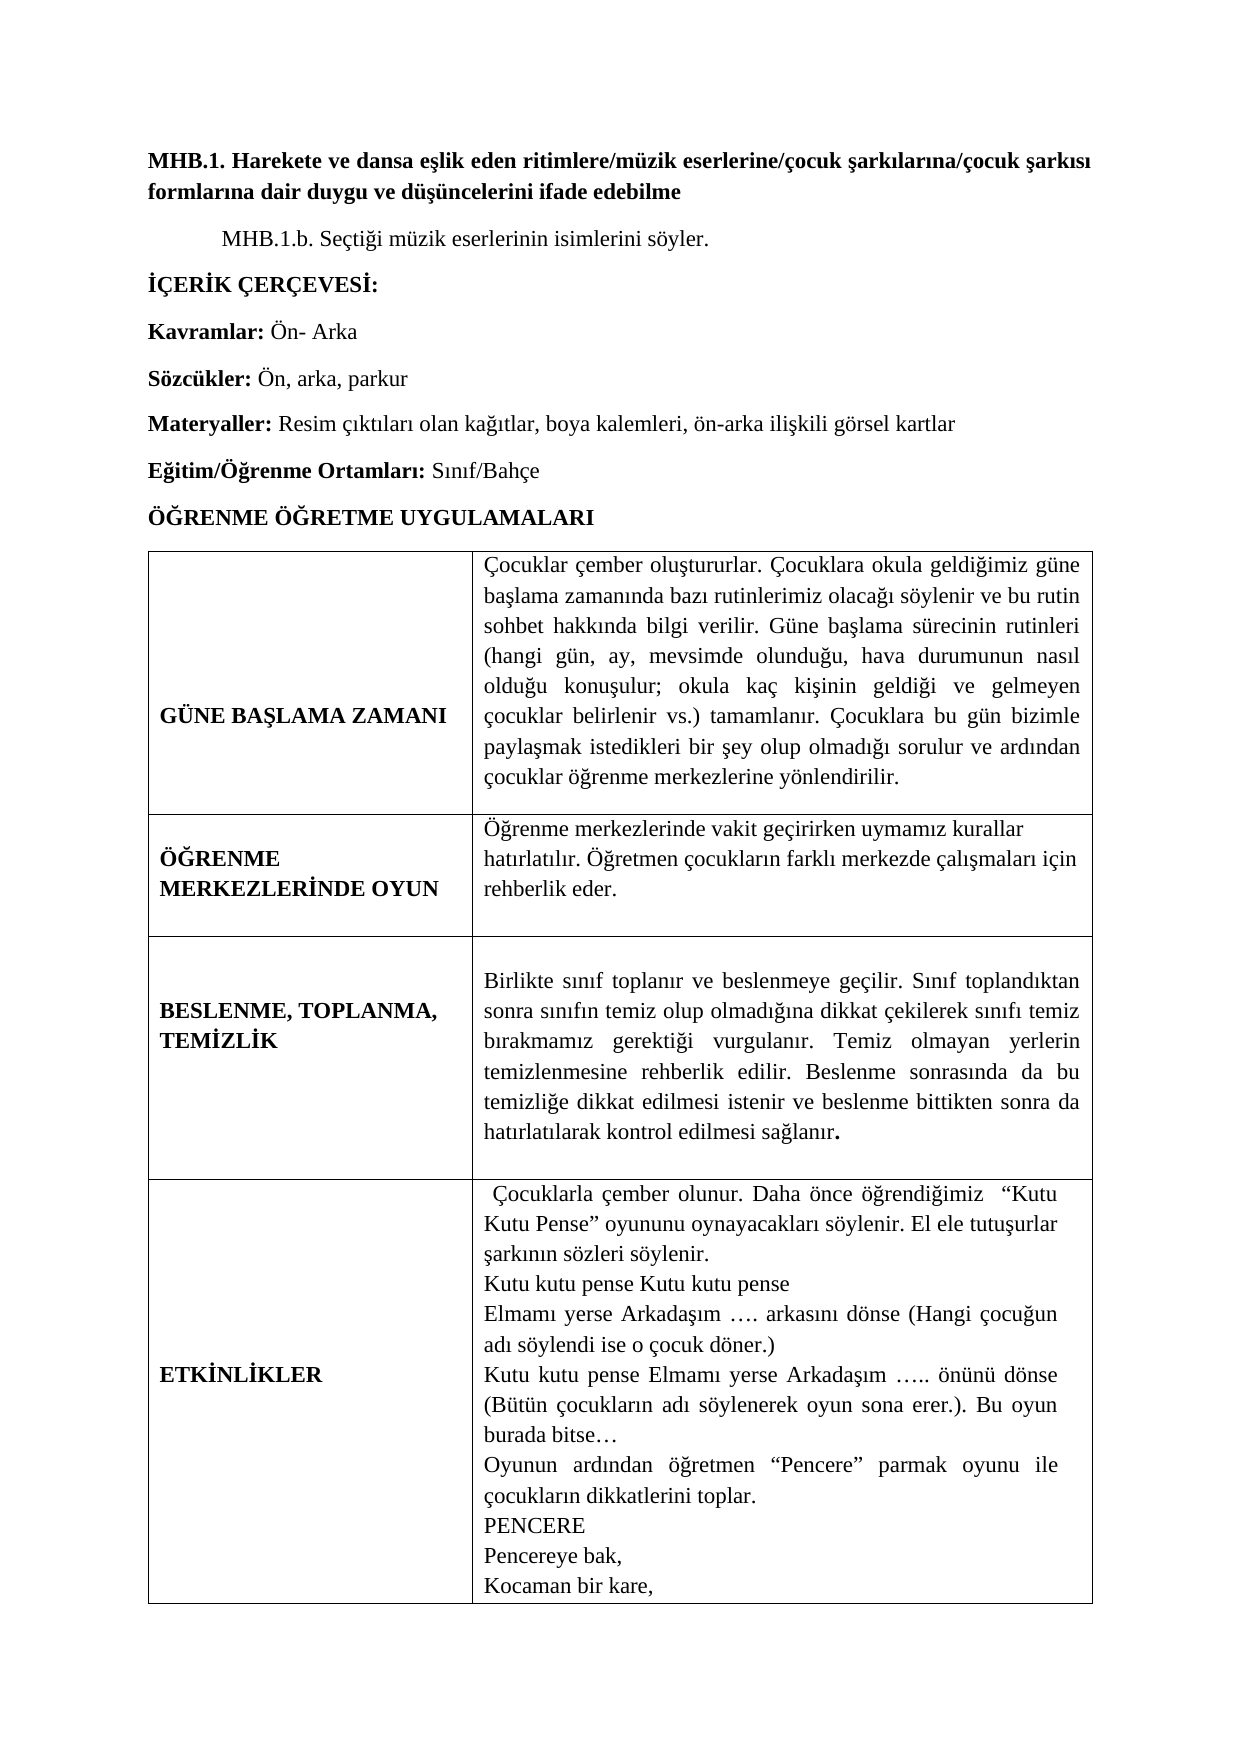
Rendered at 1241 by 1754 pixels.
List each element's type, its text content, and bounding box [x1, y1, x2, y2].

table_header Çocuklar çember oluştururlar. Çocuklara okula geldiğimiz güne başlama zamanında bazı rutinlerimiz olacağı söylenir ve bu rutin sohbet hakkında bilgi verilir. Güne başlama sürecinin rutinleri (hangi gün, ay, mevsimde olunduğu, hava durumunun nasıl olduğu konuşulur; okula kaç kişinin geldiği ve gelmeyen çocuklar belirlenir vs.) tamamlanır. Çocuklara bu gün bizimle paylaşmak istedikleri bir şey olup olmadığı sorulur ve ardından çocuklar öğrenme merkezlerine yönlendirilir. [473, 552, 1092, 814]
text Kavramlar: Ön- Arka [148, 318, 1093, 345]
table_cell ÖĞRENME MERKEZLERİNDE OYUN [149, 815, 472, 936]
text Sözcükler: Ön, arka, parkur [148, 365, 1093, 392]
table_header GÜNE BAŞLAMA ZAMANI [149, 552, 472, 814]
text MHB.1.b. Seçtiği müzik eserlerinin isimlerini söyler. [148, 225, 1093, 251]
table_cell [473, 1180, 1092, 1603]
table_cell Öğrenme merkezlerinde vakit geçirirken uymamız kurallar hatırlatılır. Öğretmen çocukların farklı merkezde çalışmaları için rehberlik eder. [473, 815, 1092, 936]
text MHB.1. Harekete ve dansa eşlik eden ritimlere/müzik eserlerine/çocuk şarkılarına/çocuk şarkısı formlarına dair duygu ve düşüncelerini ifade edebilme [148, 148, 1093, 204]
text ÖĞRENME ÖĞRETME UYGULAMALARI [148, 504, 1093, 530]
table_cell Birlikte sınıf toplanır ve beslenmeye geçilir. Sınıf toplandıktan sonra sınıfın temiz olup olmadığına dikkat çekilerek sınıfı temiz bırakmamız gerektiği vurgulanır. Temiz olmayan yerlerin temizlenmesine rehberlik edilir. Beslenme sonrasında da bu temizliğe dikkat edilmesi istenir ve beslenme bittikten sonra da hatırlatılarak kontrol edilmesi sağlanır. [473, 937, 1092, 1179]
text Eğitim/Öğrenme Ortamları: Sınıf/Bahçe [148, 457, 1093, 483]
text Materyaller: Resim çıktıları olan kağıtlar, boya kalemleri, ön-arka ilişkili görsel kartlar [148, 410, 1093, 436]
text İÇERİK ÇERÇEVESİ: [148, 272, 1093, 298]
table_cell ETKİNLİKLER [149, 1180, 472, 1603]
table_cell BESLENME, TOPLANMA, TEMİZLİK [149, 937, 472, 1179]
